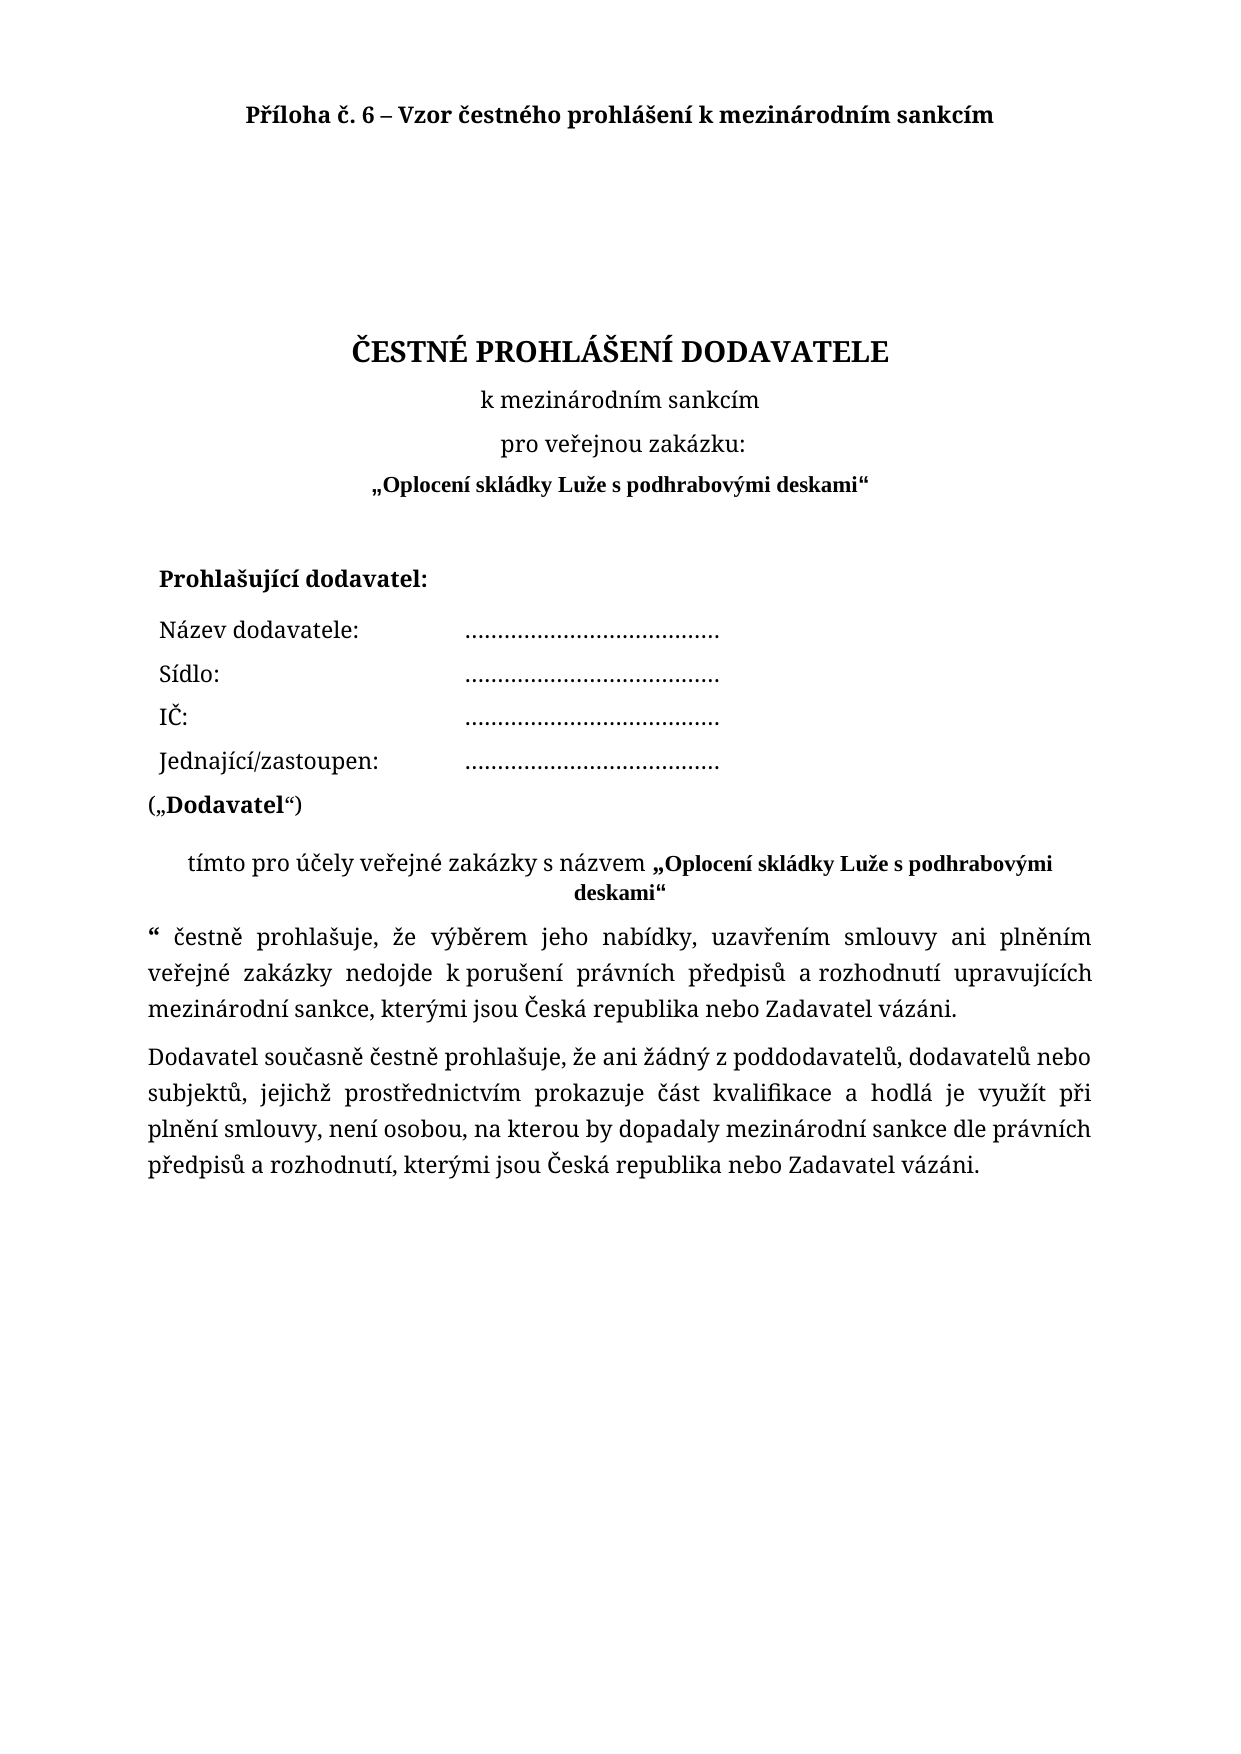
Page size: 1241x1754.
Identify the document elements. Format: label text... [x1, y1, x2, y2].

text k mezinárodním sankcím [148, 384, 1093, 415]
table_cell Název dodavatele: [148, 601, 453, 645]
table_header Prohlašující dodavatel: [148, 550, 1060, 601]
text Dodavatel současně čestně prohlašuje, že ani žádný z poddodavatelů, dodavatelů nebo subjektů, jejichž prostřednictvím prokazuje část kvalifikace a hodlá je využít při plnění smlouvy, není osobou, na kterou by dopadaly mezinárodní sankce dle právních předpisů a rozhodnutí, kterými jsou Česká republika nebo Zadavatel vázáni. [148, 1041, 1093, 1180]
text “ čestně prohlašuje, že výběrem jeho nabídky, uzavřením smlouvy ani plněním veřejné zakázky nedojde k porušení právních předpisů a rozhodnutí upravujících mezinárodní sankce, kterými jsou Česká republika nebo Zadavatel vázáni. [148, 918, 1093, 1024]
table_cell Sídlo: [148, 645, 453, 689]
table_cell ………………………………… [453, 689, 1093, 733]
text tímto pro účely veřejné zakázky s názvem „Oplocení skládky Luže s podhrabovými deskami“ [148, 845, 1093, 906]
text („Dodavatel“) [148, 789, 1093, 820]
table_cell IČ: [148, 689, 453, 733]
text pro veřejnou zakázku: [148, 428, 1093, 459]
text ČESTNÉ PROHLÁŠENÍ DODAVATELE [148, 332, 1093, 371]
table_cell Jednající/zastoupen: [148, 733, 453, 776]
table_cell ………………………………… [453, 645, 1093, 689]
table_cell ………………………………… [453, 733, 1093, 776]
table_cell ………………………………… [453, 601, 1093, 645]
text „Oplocení skládky Luže s podhrabovými deskami“ [148, 471, 1093, 498]
